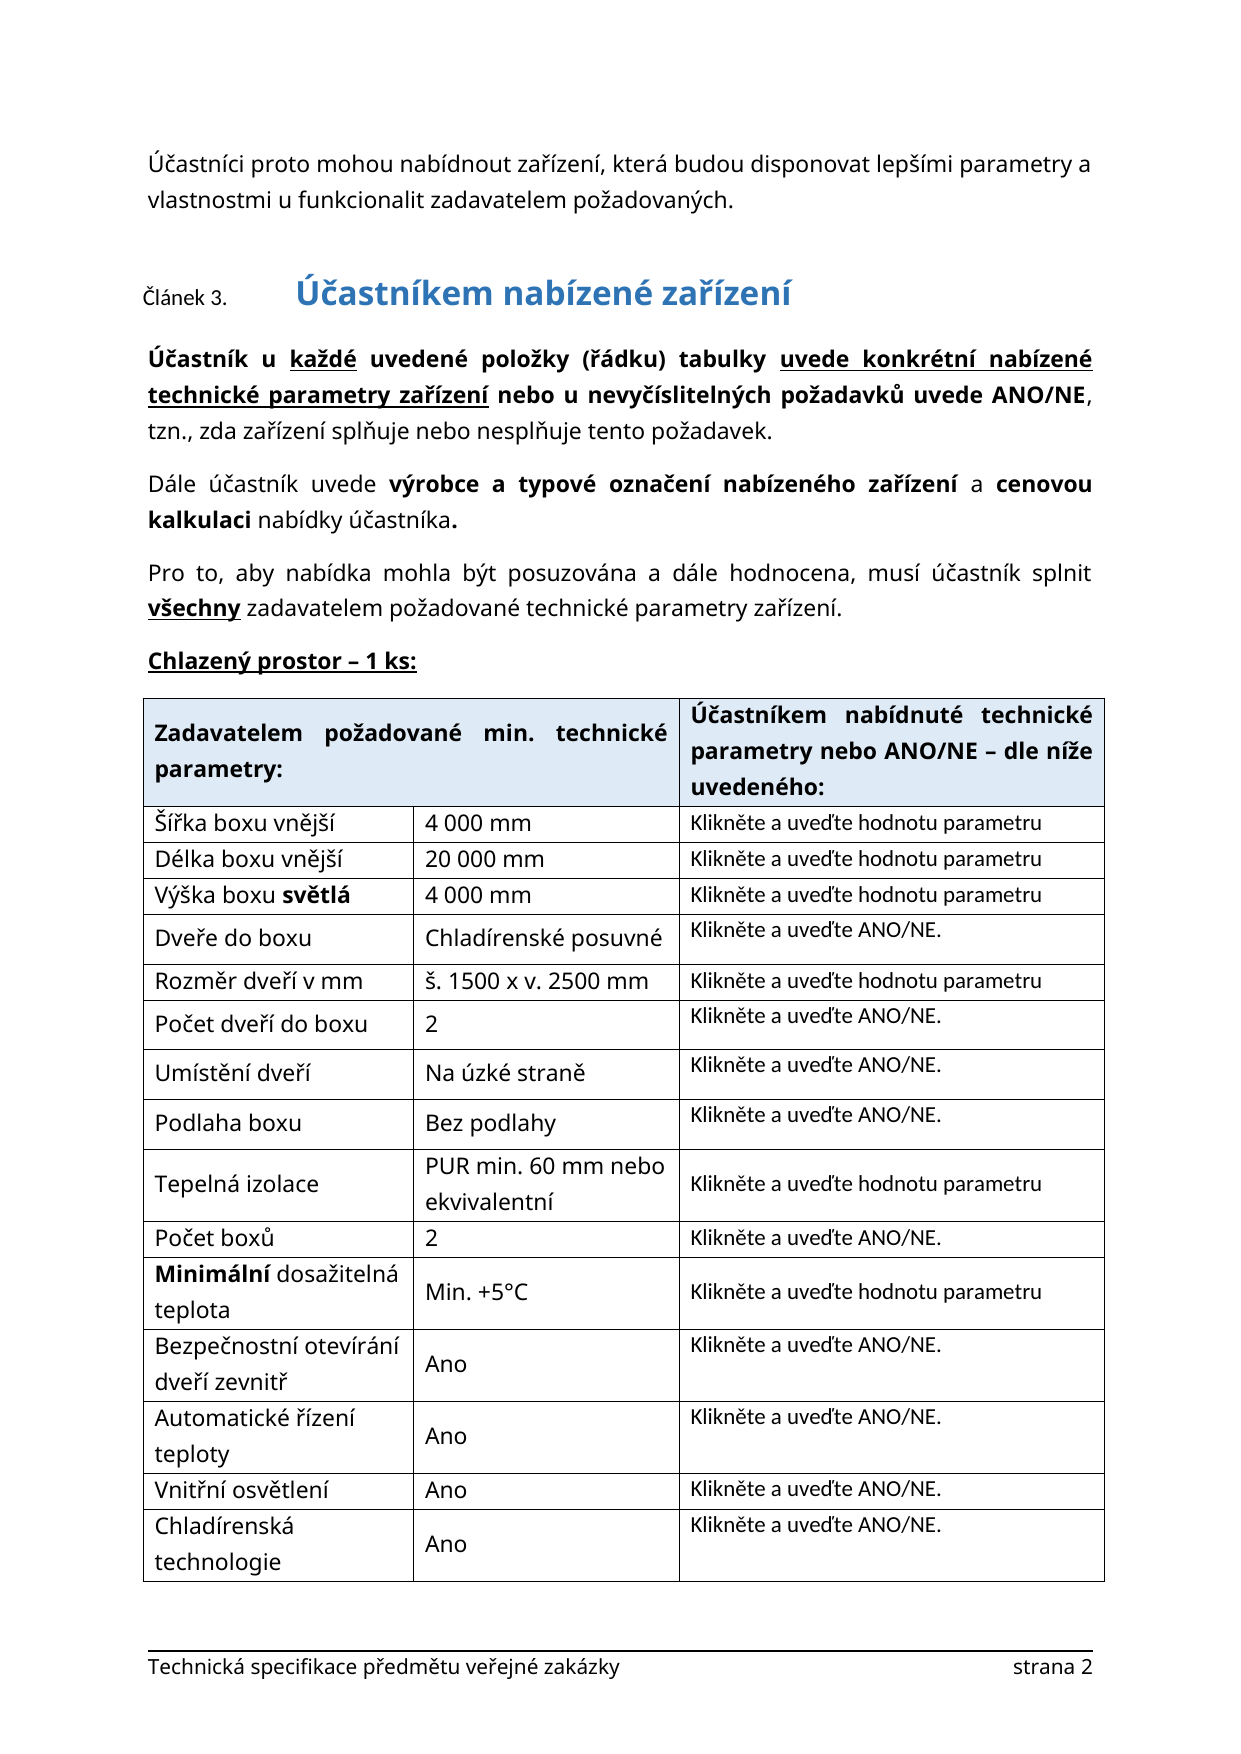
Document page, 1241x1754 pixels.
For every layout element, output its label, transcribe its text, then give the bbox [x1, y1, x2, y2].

table_cell 4 000 mm [414, 879, 679, 914]
table_cell Ano [414, 1474, 679, 1509]
table_cell 2 [414, 1222, 679, 1257]
text Pro to, aby nabídka mohla být posuzována a dále hodnocena, musí účastník splnit všechny zadavatelem požadované technické parametry zařízení. [148, 556, 1093, 624]
table_cell 20 000 mm [414, 843, 679, 878]
table_cell [680, 1001, 1104, 1049]
table_cell [680, 1222, 1104, 1257]
table_cell Délka boxu vnější [144, 843, 413, 878]
table_cell Chladírenská technologie [144, 1510, 413, 1581]
table_cell Bezpečnostní otevírání dveří zevnitř [144, 1330, 413, 1401]
table_cell [680, 1402, 1104, 1473]
table_cell Na úzké straně [414, 1050, 679, 1099]
table_cell Chladírenské posuvné [414, 915, 679, 964]
table_cell Šířka boxu vnější [144, 807, 413, 842]
table_cell Umístění dveří [144, 1050, 413, 1099]
text Dále účastník uvede výrobce a typové označení nabízeného zařízení a cenovou kalkulaci nabídky účastníka. [148, 468, 1093, 535]
table_cell [680, 1474, 1104, 1509]
table_cell Počet boxů [144, 1222, 413, 1257]
table_header Účastníkem nabídnuté technické parametry nebo ANO/NE – dle níže uvedeného: [680, 699, 1104, 806]
table_cell 2 [414, 1001, 679, 1049]
table_cell [680, 1100, 1104, 1148]
text Chlazený prostor – 1 ks: [148, 645, 1093, 676]
table_cell [680, 1330, 1104, 1401]
table_cell 4 000 mm [414, 807, 679, 842]
table_cell Dveře do boxu [144, 915, 413, 964]
table_cell Tepelná izolace [144, 1150, 413, 1221]
table_cell Počet dveří do boxu [144, 1001, 413, 1049]
table_cell Ano [414, 1402, 679, 1473]
table_cell Rozměr dveří v mm [144, 965, 413, 1000]
table_cell Výška boxu světlá [144, 879, 413, 914]
table_cell [680, 1050, 1104, 1099]
table_cell [680, 915, 1104, 964]
table_cell Ano [414, 1510, 679, 1581]
table_cell š. 1500 x v. 2500 mm [414, 965, 679, 1000]
table_cell [680, 1510, 1104, 1581]
table_cell Vnitřní osvětlení [144, 1474, 413, 1509]
table_cell Automatické řízení teploty [144, 1402, 413, 1473]
table_cell Min. +5°C [414, 1258, 679, 1329]
table_cell Podlaha boxu [144, 1100, 413, 1148]
table_cell Ano [414, 1330, 679, 1401]
table_header Zadavatelem požadované min. technické parametry: [144, 699, 679, 806]
table_cell Bez podlahy [414, 1100, 679, 1148]
subtitle Účastníkem nabízené zařízení [185, 269, 1093, 315]
table_cell Minimální dosažitelná teplota [144, 1258, 413, 1329]
text Účastník u každé uvedené položky (řádku) tabulky uvede konkrétní nabízené technické parametry zařízení nebo u nevyčíslitelných požadavků uvede ANO/NE, tzn., zda zařízení splňuje nebo nesplňuje tento požadavek. [148, 343, 1093, 447]
table_cell PUR min. 60 mm nebo ekvivalentní [414, 1150, 679, 1221]
